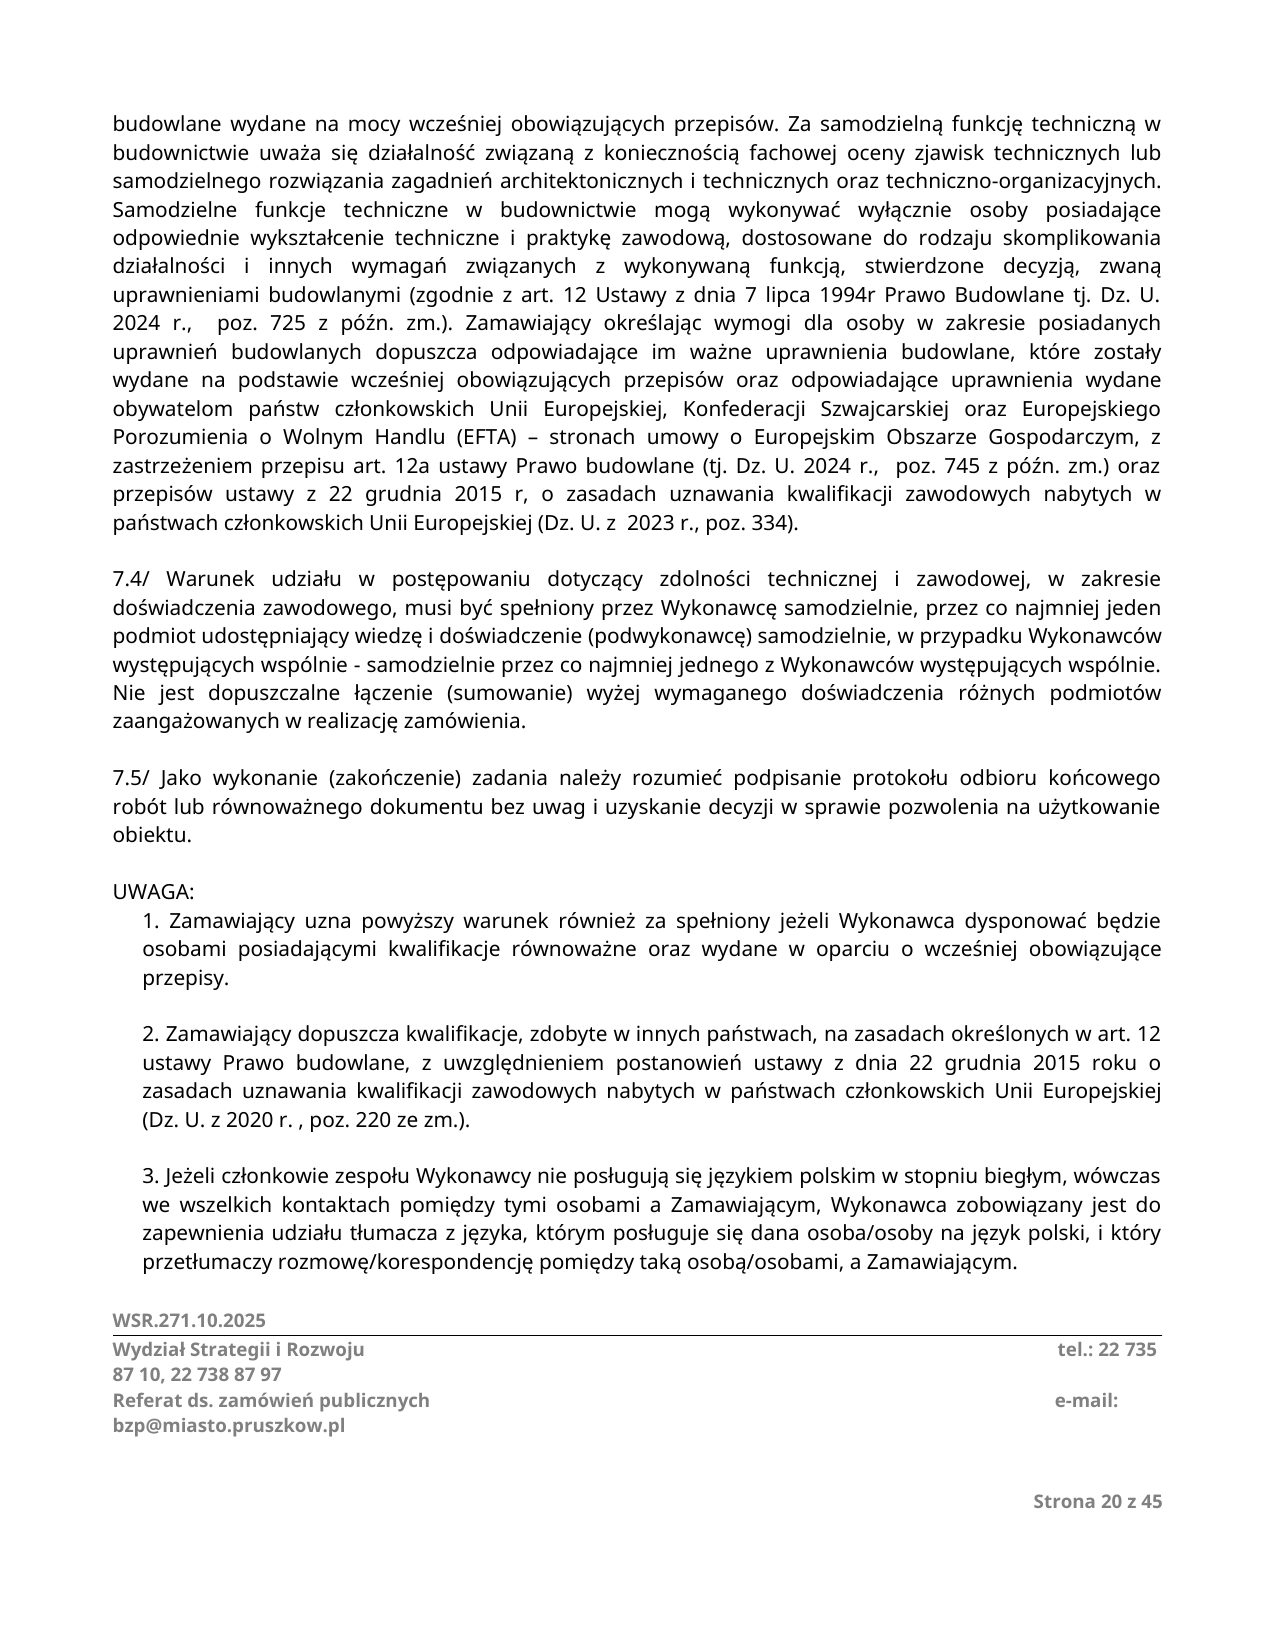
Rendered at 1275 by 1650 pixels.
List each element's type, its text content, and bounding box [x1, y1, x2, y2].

text UWAGA: [112, 877, 1162, 906]
text 3. Jeżeli członkowie zespołu Wykonawcy nie posługują się językiem polskim w stopniu biegłym, wówczas we wszelkich kontaktach pomiędzy tymi osobami a Zamawiającym, Wykonawca zobowiązany jest do zapewnienia udziału tłumacza z języka, którym posługuje się dana osoba/osoby na język polski, i który przetłumaczy rozmowę/korespondencję pomiędzy taką osobą/osobami, a Zamawiającym. [142, 1162, 1162, 1275]
text 1. Zamawiający uzna powyższy warunek również za spełniony jeżeli Wykonawca dysponować będzie osobami posiadającymi kwalifikacje równoważne oraz wydane w oparciu o wcześniej obowiązujące przepisy. [142, 906, 1162, 991]
text 7.5/ Jako wykonanie (zakończenie) zadania należy rozumieć podpisanie protokołu odbioru końcowego robót lub równoważnego dokumentu bez uwag i uzyskanie decyzji w sprawie pozwolenia na użytkowanie obiektu. [112, 763, 1162, 849]
text 2. Zamawiający dopuszcza kwalifikacje, zdobyte w innych państwach, na zasadach określonych w art. 12 ustawy Prawo budowlane, z uwzględnieniem postanowień ustawy z dnia 22 grudnia 2015 roku o zasadach uznawania kwalifikacji zawodowych nabytych w państwach członkowskich Unii Europejskiej (Dz. U. z 2020 r. , poz. 220 ze zm.). [142, 1019, 1162, 1133]
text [112, 109, 1162, 536]
text 7.4/ Warunek udziału w postępowaniu dotyczący zdolności technicznej i zawodowej, w zakresie doświadczenia zawodowego, musi być spełniony przez Wykonawcę samodzielnie, przez co najmniej jeden podmiot udostępniający wiedzę i doświadczenie (podwykonawcę) samodzielnie, w przypadku Wykonawców występujących wspólnie - samodzielnie przez co najmniej jednego z Wykonawców występujących wspólnie. Nie jest dopuszczalne łączenie (sumowanie) wyżej wymaganego doświadczenia różnych podmiotów zaangażowanych w realizację zamówienia. [112, 564, 1162, 735]
